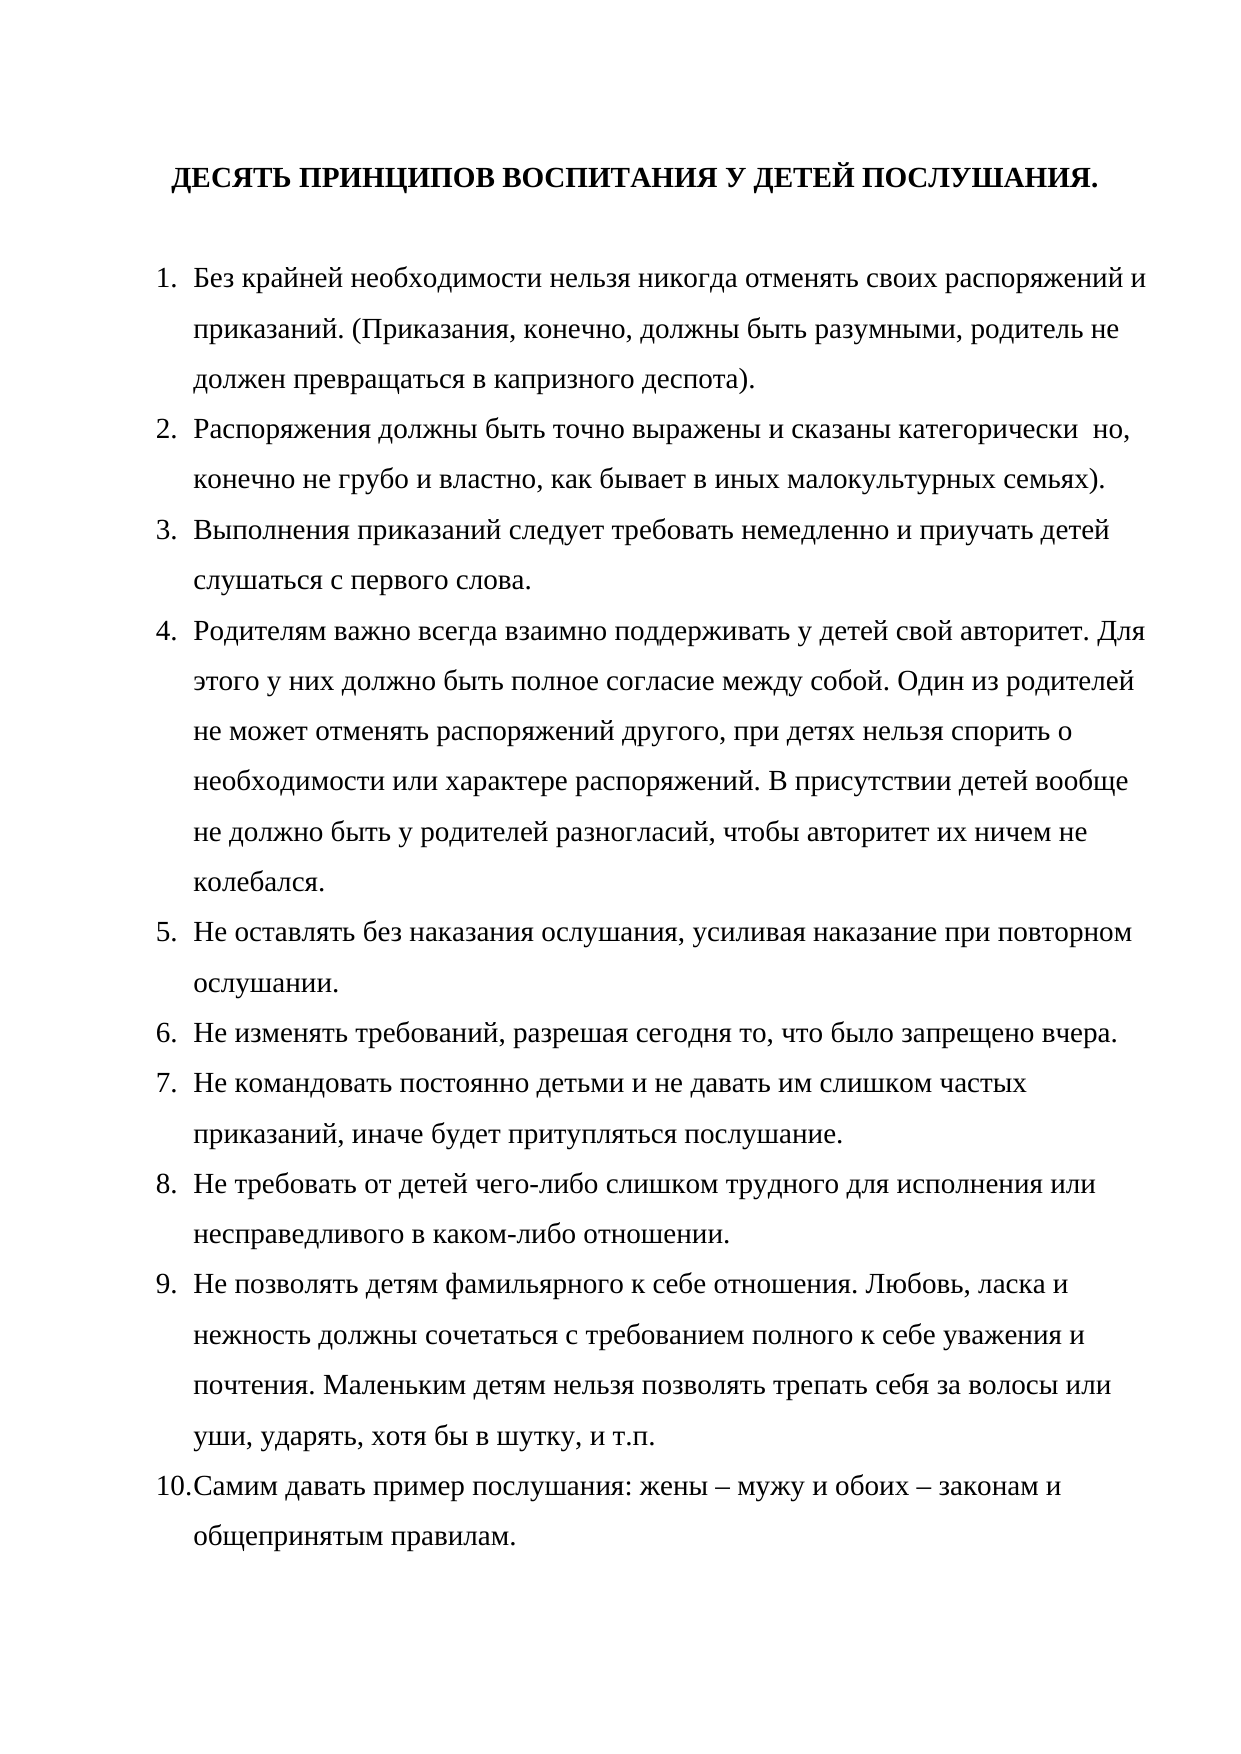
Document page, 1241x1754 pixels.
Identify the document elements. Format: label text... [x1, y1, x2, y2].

list Родителям важно всегда взаимно поддерживать у детей свой авторитет. Для этого у них должно быть полное согласие между собой. Один из родителей не может отменять распоряжений другого, при детях нельзя спорить о необходимости или характере распоряжений. В присутствии детей вообще не должно быть у родителей разногласий, чтобы авторитет их ничем не колебался. [156, 613, 1152, 898]
list Не требовать от детей чего-либо слишком трудного для исполнения или несправедливого в каком-либо отношении. [156, 1166, 1152, 1250]
list Не оставлять без наказания ослушания, усиливая наказание при повторном ослушании. [156, 914, 1152, 998]
text ДЕСЯТЬ ПРИНЦИПОВ ВОСПИТАНИЯ У ДЕТЕЙ ПОСЛУШАНИЯ. [118, 160, 1152, 193]
list Не командовать постоянно детьми и не давать им слишком частых приказаний, иначе будет притупляться послушание. [156, 1065, 1152, 1149]
list Распоряжения должны быть точно выражены и сказаны категорически но, конечно не грубо и властно, как бывает в иных малокультурных семьях). [156, 411, 1152, 495]
list Выполнения приказаний следует требовать немедленно и приучать детей слушаться с первого слова. [156, 512, 1152, 596]
list Самим давать пример послушания: жены – мужу и обоих – законам и общепринятым правилам. [156, 1468, 1152, 1552]
list Не изменять требований, разрешая сегодня то, что было запрещено вчера. [156, 1015, 1152, 1049]
list Без крайней необходимости нельзя никогда отменять своих распоряжений и приказаний. (Приказания, конечно, должны быть разумными, родитель не должен превращаться в капризного деспота). [156, 260, 1152, 394]
list Не позволять детям фамильярного к себе отношения. Любовь, ласка и нежность должны сочетаться с требованием полного к себе уважения и почтения. Маленьким детям нельзя позволять трепать себя за волосы или уши, ударять, хотя бы в шутку, и т.п. [156, 1267, 1152, 1451]
